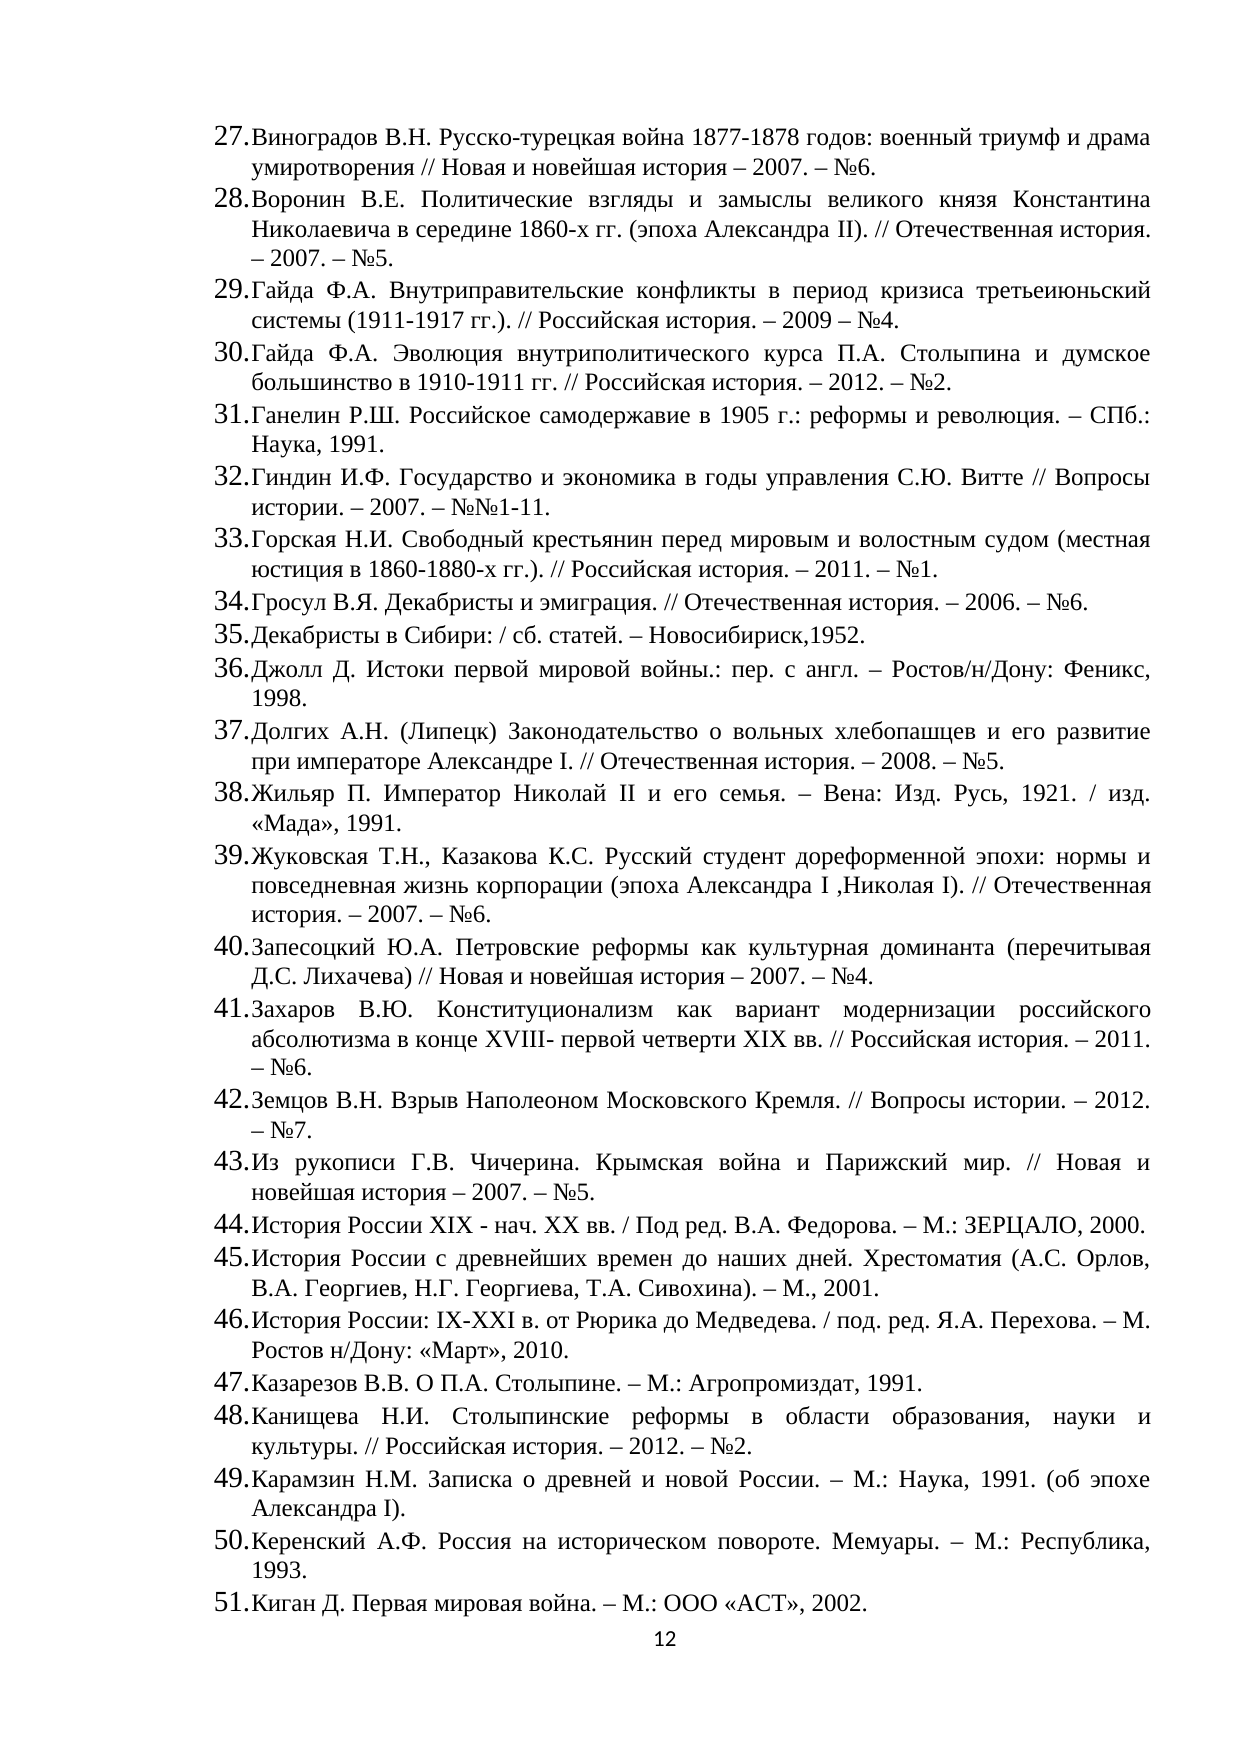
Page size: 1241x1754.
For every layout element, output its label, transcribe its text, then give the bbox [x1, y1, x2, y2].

list Декабристы в Сибири: / сб. статей. – Новосибириск,1952. [213, 616, 1152, 650]
list Гиндин И.Ф. Государство и экономика в годы управления С.Ю. Витте // Вопросы истории. – 2007. – №№1-11. [213, 458, 1152, 521]
list Карамзин Н.М. Записка о древней и новой России. – М.: Наука, 1991. (об эпохе Александра I). [213, 1460, 1152, 1522]
list Гайда Ф.А. Эволюция внутриполитического курса П.А. Столыпина и думское большинство в 1910-1911 гг. // Российская история. – 2012. – №2. [213, 334, 1152, 396]
list Джолл Д. Истоки первой мировой войны.: пер. с англ. – Ростов/н/Дону: Феникс, 1998. [213, 650, 1152, 712]
list Гайда Ф.А. Внутриправительские конфликты в период кризиса третьеиюньский системы (1911-1917 гг.). // Российская история. – 2009 – №4. [213, 271, 1152, 334]
list Керенский А.Ф. Россия на историческом повороте. Мемуары. – М.: Республика, 1993. [213, 1522, 1152, 1584]
list Земцов В.Н. Взрыв Наполеоном Московского Кремля. // Вопросы истории. – 2012. – №7. [213, 1081, 1152, 1143]
list Захаров В.Ю. Конституционализм как вариант модернизации российского абсолютизма в конце XVIII- первой четверти XIX вв. // Российская история. – 2011. – №6. [213, 990, 1152, 1081]
list Долгих А.Н. (Липецк) Законодательство о вольных хлебопашцев и его развитие при императоре Александре I. // Отечественная история. – 2008. – №5. [213, 712, 1152, 774]
list Виноградов В.Н. Русско-турецкая война 1877-1878 годов: военный триумф и драма умиротворения // Новая и новейшая история – 2007. – №6. [213, 118, 1152, 180]
list Запесоцкий Ю.А. Петровские реформы как культурная доминанта (перечитывая Д.С. Лихачева) // Новая и новейшая история – 2007. – №4. [213, 928, 1152, 990]
list Казарезов В.В. О П.А. Столыпине. – М.: Агропромиздат, 1991. [213, 1364, 1152, 1397]
list Ганелин Р.Ш. Российское самодержавие в 1905 г.: реформы и революция. – СПб.: Наука, 1991. [213, 396, 1152, 458]
list Жильяр П. Император Николай II и его семья. – Вена: Изд. Русь, 1921. / изд. «Мада», 1991. [213, 774, 1152, 837]
list Горская Н.И. Свободный крестьянин перед мировым и волостным судом (местная юстиция в 1860-1880-х гг.). // Российская история. – 2011. – №1. [213, 521, 1152, 583]
list Киган Д. Первая мировая война. – М.: ООО «АСТ», 2002. [213, 1584, 1152, 1618]
list Канищева Н.И. Столыпинские реформы в области образования, науки и культуры. // Российская история. – 2012. – №2. [213, 1397, 1152, 1460]
list История России: IX-XXI в. от Рюрика до Медведева. / под. ред. Я.А. Перехова. – М. Ростов н/Дону: «Март», 2010. [213, 1302, 1152, 1364]
list Из рукописи Г.В. Чичерина. Крымская война и Парижский мир. // Новая и новейшая история – 2007. – №5. [213, 1143, 1152, 1206]
list Воронин В.Е. Политические взгляды и замыслы великого князя Константина Николаевича в середине 1860-х гг. (эпоха Александра II). // Отечественная история. – 2007. – №5. [213, 180, 1152, 271]
list История России с древнейших времен до наших дней. Хрестоматия (А.С. Орлов, В.А. Георгиев, Н.Г. Георгиева, Т.А. Сивохина). – М., 2001. [213, 1239, 1152, 1302]
list Жуковская Т.Н., Казакова К.С. Русский студент дореформенной эпохи: нормы и повседневная жизнь корпорации (эпоха Александра I ,Николая I). // Отечественная история. – 2007. – №6. [213, 837, 1152, 928]
list История России XIX - нач. XX вв. / Под ред. В.А. Федорова. – М.: ЗЕРЦАЛО, 2000. [213, 1206, 1152, 1239]
list Гросул В.Я. Декабристы и эмиграция. // Отечественная история. – 2006. – №6. [213, 583, 1152, 616]
